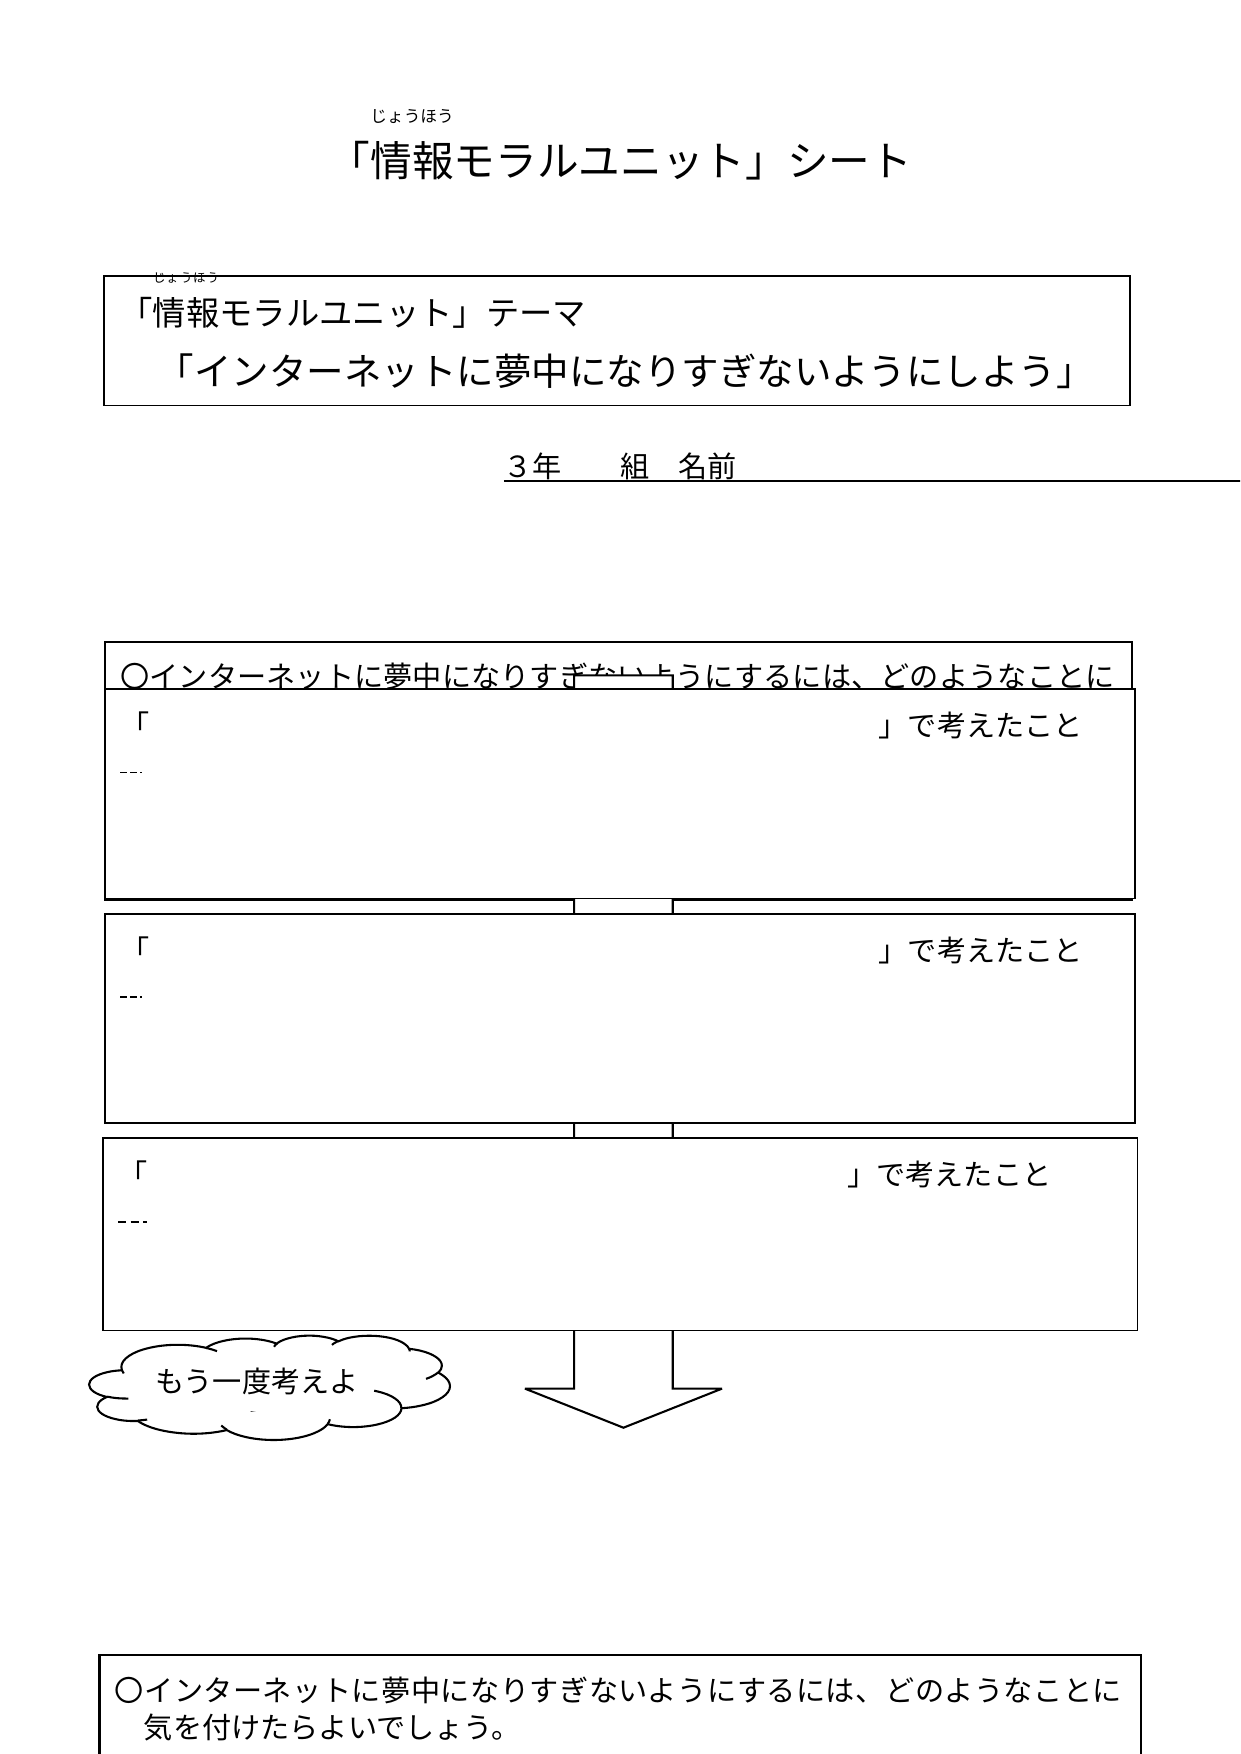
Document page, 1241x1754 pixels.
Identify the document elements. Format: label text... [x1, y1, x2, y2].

text ３年 組 名前 [75, 202, 1165, 502]
text 「モラルユニット」シート [75, 89, 1165, 202]
